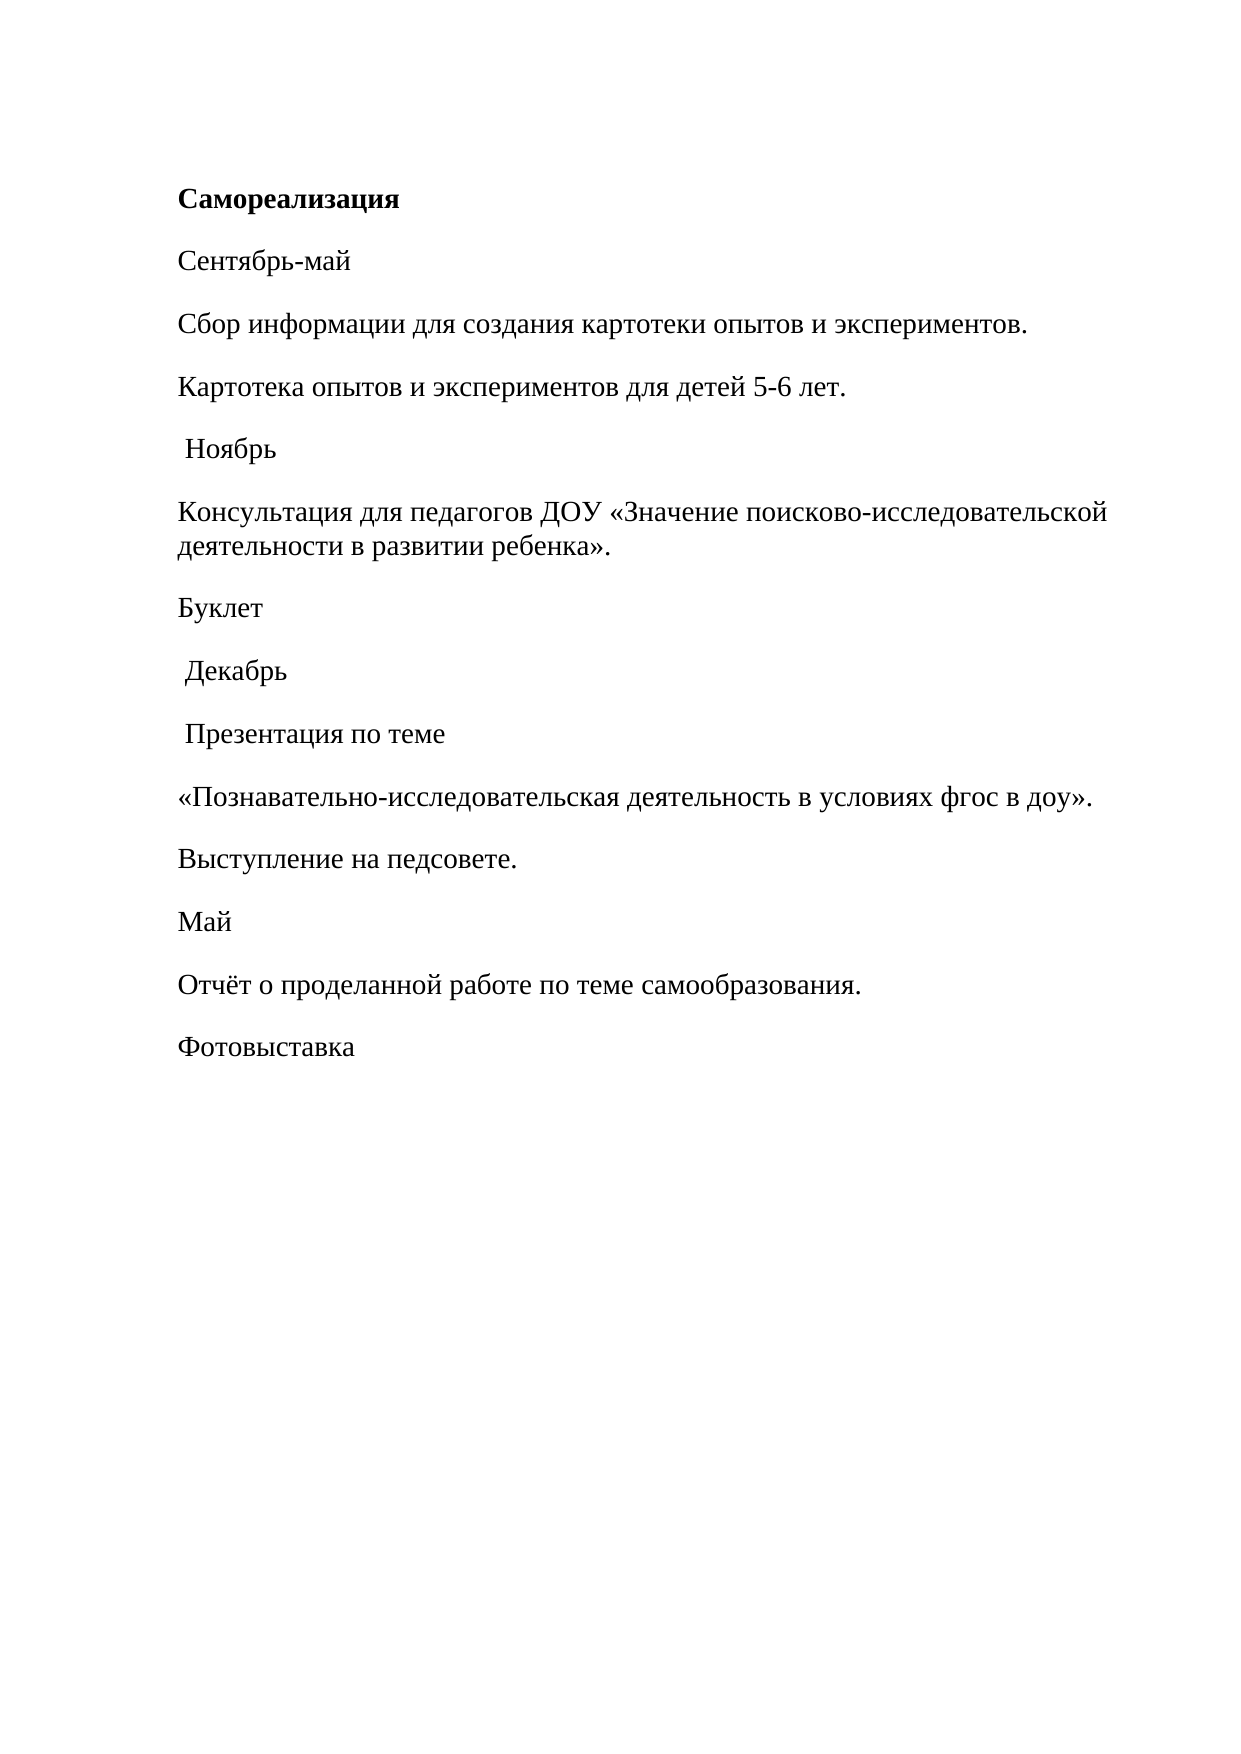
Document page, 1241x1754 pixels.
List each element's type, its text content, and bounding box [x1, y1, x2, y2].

text Май [177, 904, 1152, 938]
text Ноябрь [177, 432, 1152, 465]
text Презентация по теме [177, 716, 1152, 749]
text «Познавательно-исследовательская деятельность в условиях фгос в доу». [177, 779, 1152, 812]
text Буклет [177, 591, 1152, 624]
text Самореализация [177, 181, 1152, 214]
text Фотовыставка [177, 1029, 1152, 1063]
text Декабрь [177, 653, 1152, 687]
text Консультация для педагогов ДОУ «Значение поисково-исследовательской деятельности в развитии ребенка». [177, 494, 1152, 561]
text Сбор информации для создания картотеки опытов и экспериментов. [177, 306, 1152, 340]
text Сентябрь-май [177, 243, 1152, 277]
text Картотека опытов и экспериментов для детей 5-6 лет. [177, 369, 1152, 402]
text Выступление на педсовете. [177, 841, 1152, 875]
text Отчёт о проделанной работе по теме самообразования. [177, 967, 1152, 1000]
